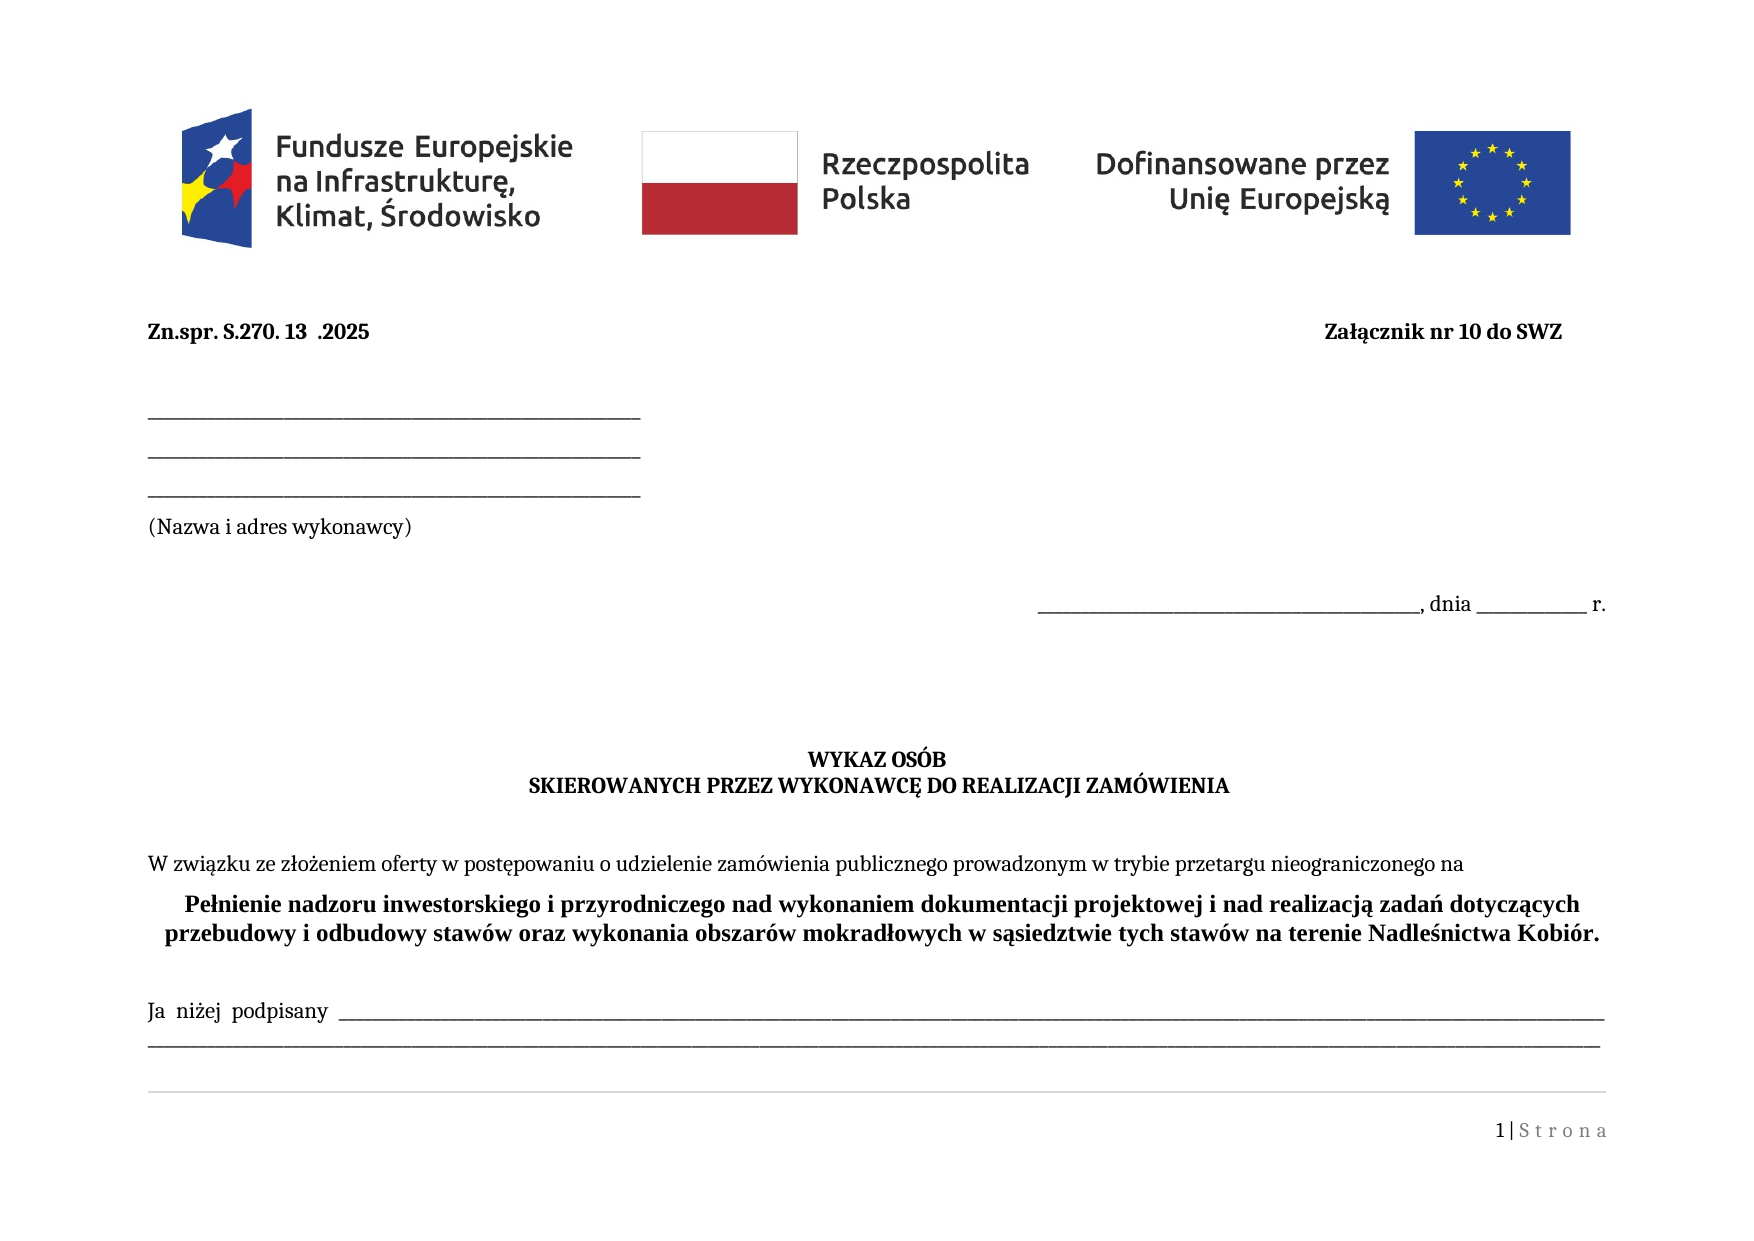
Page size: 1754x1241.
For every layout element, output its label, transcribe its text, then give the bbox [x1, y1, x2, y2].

picture [147, 73, 1607, 283]
text (Nazwa i adres wykonawcy) [148, 513, 1606, 540]
text __________________________________________________________ [148, 397, 1606, 423]
text __________________________________________________________ [148, 436, 1606, 462]
text Ja niżej podpisany _____________________________________________________________________________________________________________________________________________________ ___________________________________________________________________________________________________________________________________________________________________________ [148, 998, 1606, 1051]
text Zn.spr. S.270. 13 .2025 Załącznik nr 10 do SWZ [148, 319, 1606, 346]
text WYKAZ OSÓB SKIEROWANYCH PRZEZ WYKONAWCĘ DO REALIZACJI ZAMÓWIENIA [148, 747, 1606, 799]
text __________________________________________________________ [148, 474, 1606, 501]
text _____________________________________________, dnia _____________ r. [148, 591, 1606, 617]
text Pełnienie nadzoru inwestorskiego i przyrodniczego nad wykonaniem dokumentacji projektowej i nad realizacją zadań dotyczących przebudowy i odbudowy stawów oraz wykonania obszarów mokradłowych w sąsiedztwie tych stawów na terenie Nadleśnictwa Kobiór. [148, 889, 1618, 947]
text W związku ze złożeniem oferty w postępowaniu o udzielenie zamówienia publicznego prowadzonym w trybie przetargu nieograniczonego na [148, 851, 1606, 877]
